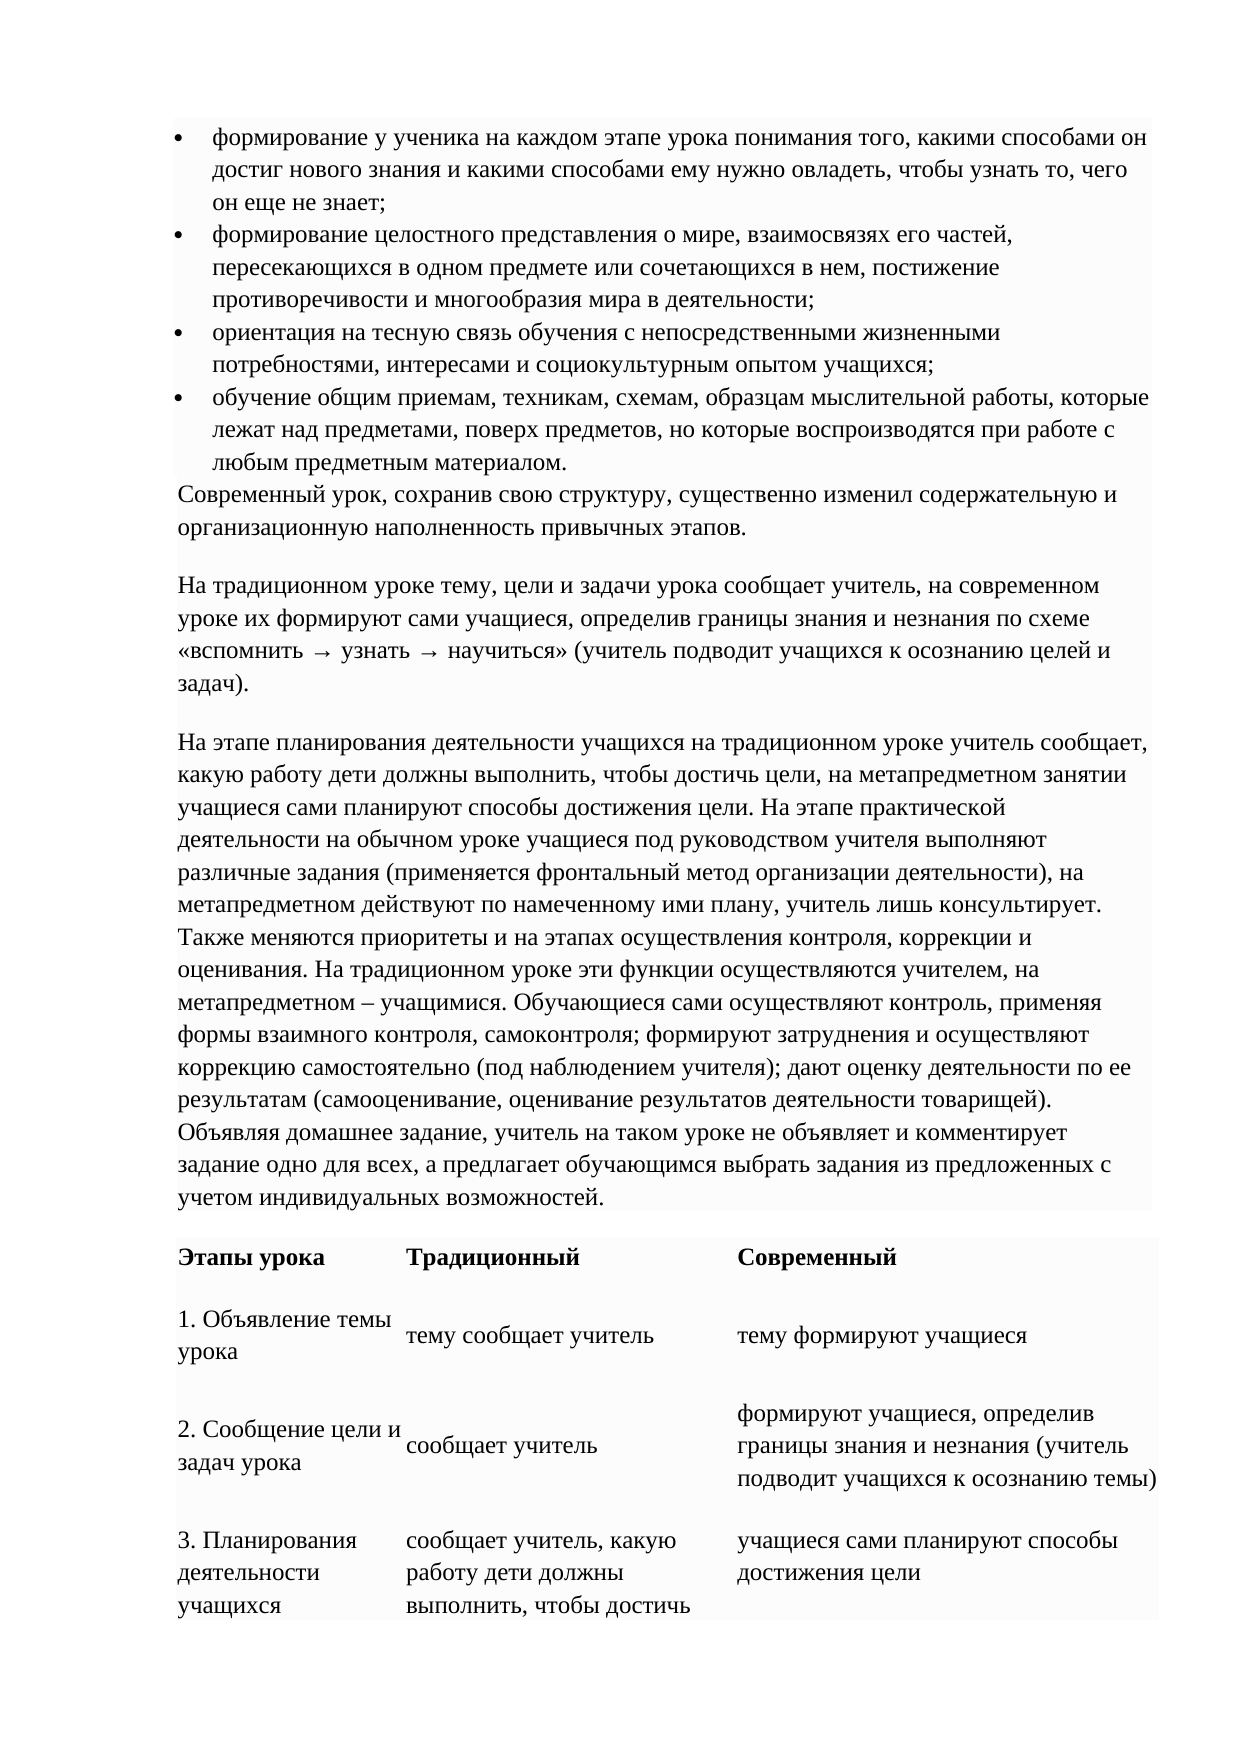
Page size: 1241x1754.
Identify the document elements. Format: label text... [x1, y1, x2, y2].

text Современный урок, сохранив свою структуру, существенно изменил содержательную и организационную наполненность привычных этапов. [177, 476, 1152, 541]
table_header Современный [736, 1237, 1159, 1298]
text На этапе планирования деятельности учащихся на традиционном уроке учитель сообщает, какую работу дети должны выполнить, чтобы достичь цели, на метапредметном занятии учащиеся сами планируют способы достижения цели. На этапе практической деятельности на обычном уроке учащиеся под руководством учителя выполняют различные задания (применяется фронтальный метод организации деятельности), на метапредметном действуют по намеченному ими плану, учитель лишь консультирует. Также меняются приоритеты и на этапах осуществления контроля, коррекции и оценивания. На традиционном уроке эти функции осуществляются учителем, на метапредметном – учащимися. Обучающиеся сами осуществляют контроль, применяя формы взаимного контроля, самоконтроля; формируют затруднения и осуществляют коррекцию самостоятельно (под наблюдением учителя); дают оценку деятельности по ее результатам (самооценивание, оценивание результатов деятельности товарищей). Объявляя домашнее задание, учитель на таком уроке не объявляет и комментирует задание одно для всех, а предлагает обучающимся выбрать задания из предложенных с учетом индивидуальных возможностей. [177, 723, 1152, 1210]
table_cell формируют учащиеся, определив границы знания и незнания (учитель подводит учащихся к осознанию темы) [736, 1393, 1159, 1519]
list формирование у ученика на каждом этапе урока понимания того, какими способами он достиг нового знания и какими способами ему нужно овладеть, чтобы узнать то, чего он еще не знает; [174, 118, 1152, 216]
table_header Традиционный [404, 1237, 736, 1298]
table_cell тему формируют учащиеся [736, 1298, 1159, 1393]
list обучение общим приемам, техникам, схемам, образцам мыслительной работы, которые лежат над предметами, поверх предметов, но которые воспроизводятся при работе с любым предметным материалом. [174, 378, 1152, 476]
text На традиционном уроке тему, цели и задачи урока сообщает учитель, на современном уроке их формируют сами учащиеся, определив границы знания и незнания по схеме «вспомнить → узнать → научиться» (учитель подводит учащихся к осознанию целей и задач). [177, 567, 1152, 697]
table_header Этапы урока [176, 1237, 404, 1298]
table_cell тему сообщает учитель [404, 1298, 736, 1393]
list ориентация на тесную связь обучения с непосредственными жизненными потребностями, интересами и социокультурным опытом учащихся; [174, 313, 1152, 378]
table_cell 1. Объявление темы урока [176, 1298, 404, 1393]
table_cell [404, 1519, 736, 1620]
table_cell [736, 1519, 1159, 1620]
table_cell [176, 1519, 404, 1620]
list формирование целостного представления о мире, взаимосвязях его частей, пересекающихся в одном предмете или сочетающихся в нем, постижение противоречивости и многообразия мира в деятельности; [174, 216, 1152, 313]
table_cell сообщает учитель [404, 1393, 736, 1519]
table_cell 2. Сообщение цели и задач урока [176, 1393, 404, 1519]
